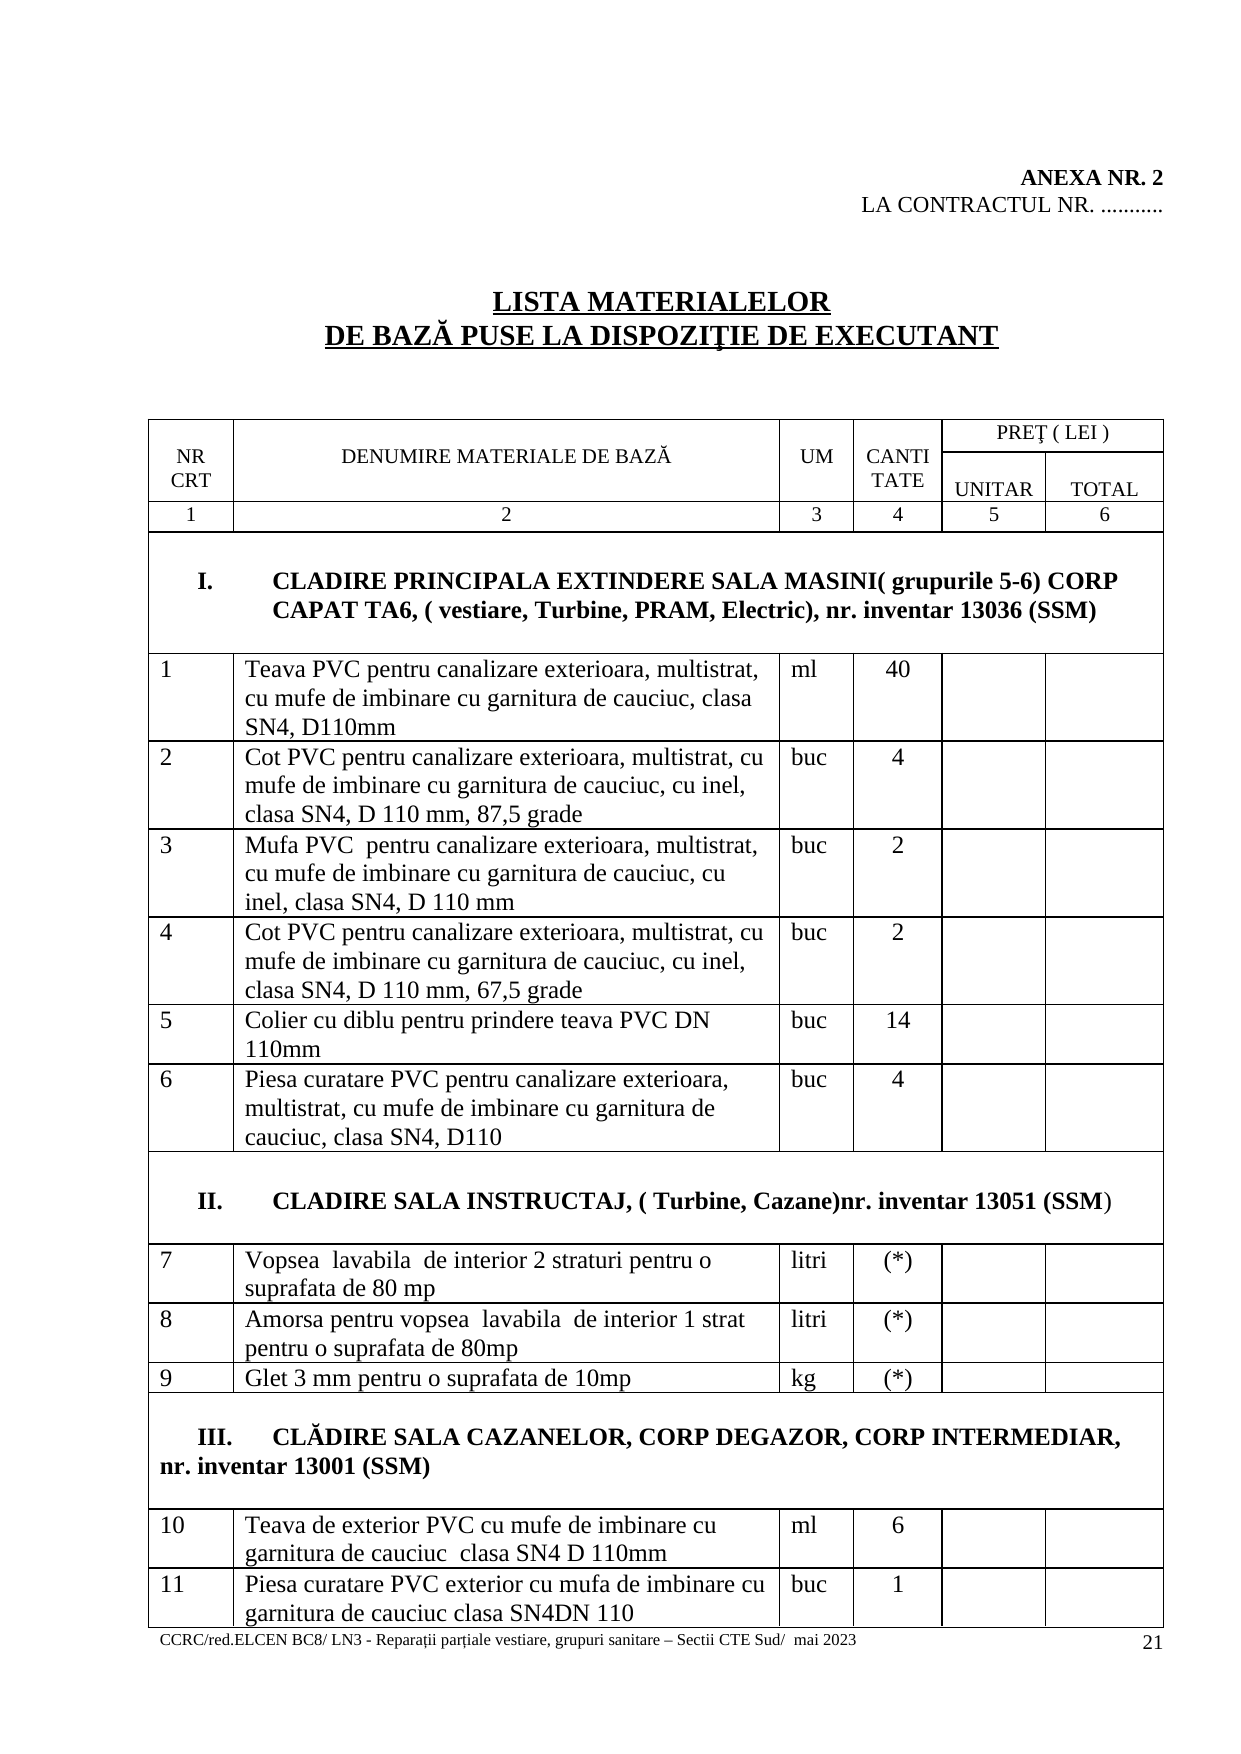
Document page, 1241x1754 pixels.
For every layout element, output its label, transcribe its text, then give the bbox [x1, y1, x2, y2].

table_cell buc [780, 1065, 853, 1151]
table_cell [1046, 654, 1163, 740]
table_cell 6 [1046, 502, 1163, 531]
table_cell 14 [854, 1005, 941, 1063]
table_cell [1046, 1005, 1163, 1063]
table_cell 1 [149, 502, 233, 531]
table_cell 11 [149, 1569, 233, 1626]
table_cell Vopsea lavabila de interior 2 straturi pentru o suprafata de 80 mp [234, 1245, 779, 1302]
table_cell 4 [149, 918, 233, 1004]
table_cell TOTAL [1046, 453, 1163, 501]
table_cell [943, 1245, 1045, 1302]
table_cell [1046, 1569, 1163, 1626]
text DE BAZĂ PUSE LA DISPOZIŢIE DE EXECUTANT [159, 318, 1163, 351]
table_cell (*) [854, 1245, 941, 1302]
table_cell UNITAR [943, 453, 1045, 501]
table_header UM [780, 420, 853, 501]
table_cell [943, 1363, 1045, 1392]
table_cell [1046, 918, 1163, 1004]
text anexa nr. 2 [159, 164, 1163, 191]
table_cell Colier cu diblu pentru prindere teava PVC DN 110mm [234, 1005, 779, 1063]
table_cell Glet 3 mm pentru o suprafata de 10mp [234, 1363, 779, 1392]
table_cell kg [780, 1363, 853, 1392]
table_cell 6 [149, 1065, 233, 1151]
table_header PREŢ ( LEI ) [943, 420, 1163, 451]
table_cell 2 [234, 502, 779, 531]
table_cell 9 [149, 1363, 233, 1392]
table_cell litri [780, 1245, 853, 1302]
table_cell [1046, 742, 1163, 828]
table_cell [943, 1510, 1045, 1567]
table_cell [943, 830, 1045, 916]
table_cell 2 [854, 830, 941, 916]
table_cell ml [780, 654, 853, 740]
table_cell [1046, 1510, 1163, 1567]
table_cell buc [780, 1005, 853, 1063]
table_cell Teava de exterior PVC cu mufe de imbinare cu garnitura de cauciuc clasa SN4 D 110mm [234, 1510, 779, 1567]
table_cell 5 [149, 1005, 233, 1063]
table_cell 3 [780, 502, 853, 531]
table_cell 4 [854, 1065, 941, 1151]
text LA CONTRACTUL NR. ........... [159, 191, 1163, 217]
table_cell litri [780, 1304, 853, 1361]
table_cell CLADIRE PRINCIPALA EXTINDERE SALA MASINI( grupurile 5-6) CORP CAPAT TA6, ( vestiare, Turbine, PRAM, Electric), nr. inventar 13036 (SSM) [149, 533, 1163, 652]
table_cell (*) [854, 1304, 941, 1361]
table_cell 3 [149, 830, 233, 916]
table_cell CLĂDIRE SALA CAZANELOR, CORP DEGAZOR, CORP INTERMEDIAR, nr. inventar 13001 (SSM) [149, 1393, 1163, 1508]
table_header DENUMIRE MATERIALE DE BAZĂ [234, 420, 779, 501]
table_cell buc [780, 830, 853, 916]
table_cell [1046, 1363, 1163, 1392]
table_cell 8 [149, 1304, 233, 1361]
table_cell ml [780, 1510, 853, 1567]
table_cell 5 [943, 502, 1045, 531]
table_cell Mufa PVC pentru canalizare exterioara, multistrat, cu mufe de imbinare cu garnitura de cauciuc, cu inel, clasa SN4, D 110 mm [234, 830, 779, 916]
table_header CANTI TATE [854, 420, 941, 501]
table_cell buc [780, 742, 853, 828]
table_cell CLADIRE SALA INSTRUCTAJ, ( Turbine, Cazane)nr. inventar 13051 (SSM) [149, 1152, 1163, 1243]
table_cell [943, 1304, 1045, 1361]
table_cell 2 [149, 742, 233, 828]
table_cell 4 [854, 502, 941, 531]
table_cell [943, 742, 1045, 828]
text LISTA MATERIALELOR [159, 284, 1163, 318]
table_cell [1046, 1245, 1163, 1302]
table_cell [943, 1065, 1045, 1151]
table_cell [1046, 1065, 1163, 1151]
table_cell 2 [854, 918, 941, 1004]
table_cell 4 [854, 742, 941, 828]
table_cell 1 [854, 1569, 941, 1626]
table_cell [1046, 1304, 1163, 1361]
table_cell buc [780, 1569, 853, 1626]
table_cell Cot PVC pentru canalizare exterioara, multistrat, cu mufe de imbinare cu garnitura de cauciuc, cu inel, clasa SN4, D 110 mm, 67,5 grade [234, 918, 779, 1004]
table_cell Amorsa pentru vopsea lavabila de interior 1 strat pentru o suprafata de 80mp [234, 1304, 779, 1361]
table_cell (*) [854, 1363, 941, 1392]
table_cell Teava PVC pentru canalizare exterioara, multistrat, cu mufe de imbinare cu garnitura de cauciuc, clasa SN4, D110mm [234, 654, 779, 740]
table_cell Piesa curatare PVC exterior cu mufa de imbinare cu garnitura de cauciuc clasa SN4DN 110 [234, 1569, 779, 1626]
table_cell Piesa curatare PVC pentru canalizare exterioara, multistrat, cu mufe de imbinare cu garnitura de cauciuc, clasa SN4, D110 [234, 1065, 779, 1151]
table_cell [943, 918, 1045, 1004]
table_cell [943, 1569, 1045, 1626]
table_header NR CRT [149, 420, 233, 501]
table_cell 1 [149, 654, 233, 740]
table_cell 6 [854, 1510, 941, 1567]
table_cell 40 [854, 654, 941, 740]
table_cell 10 [149, 1510, 233, 1567]
table_cell [1046, 830, 1163, 916]
table_cell [943, 654, 1045, 740]
table_cell Cot PVC pentru canalizare exterioara, multistrat, cu mufe de imbinare cu garnitura de cauciuc, cu inel, clasa SN4, D 110 mm, 87,5 grade [234, 742, 779, 828]
table_cell buc [780, 918, 853, 1004]
table_cell [943, 1005, 1045, 1063]
table_cell 7 [149, 1245, 233, 1302]
